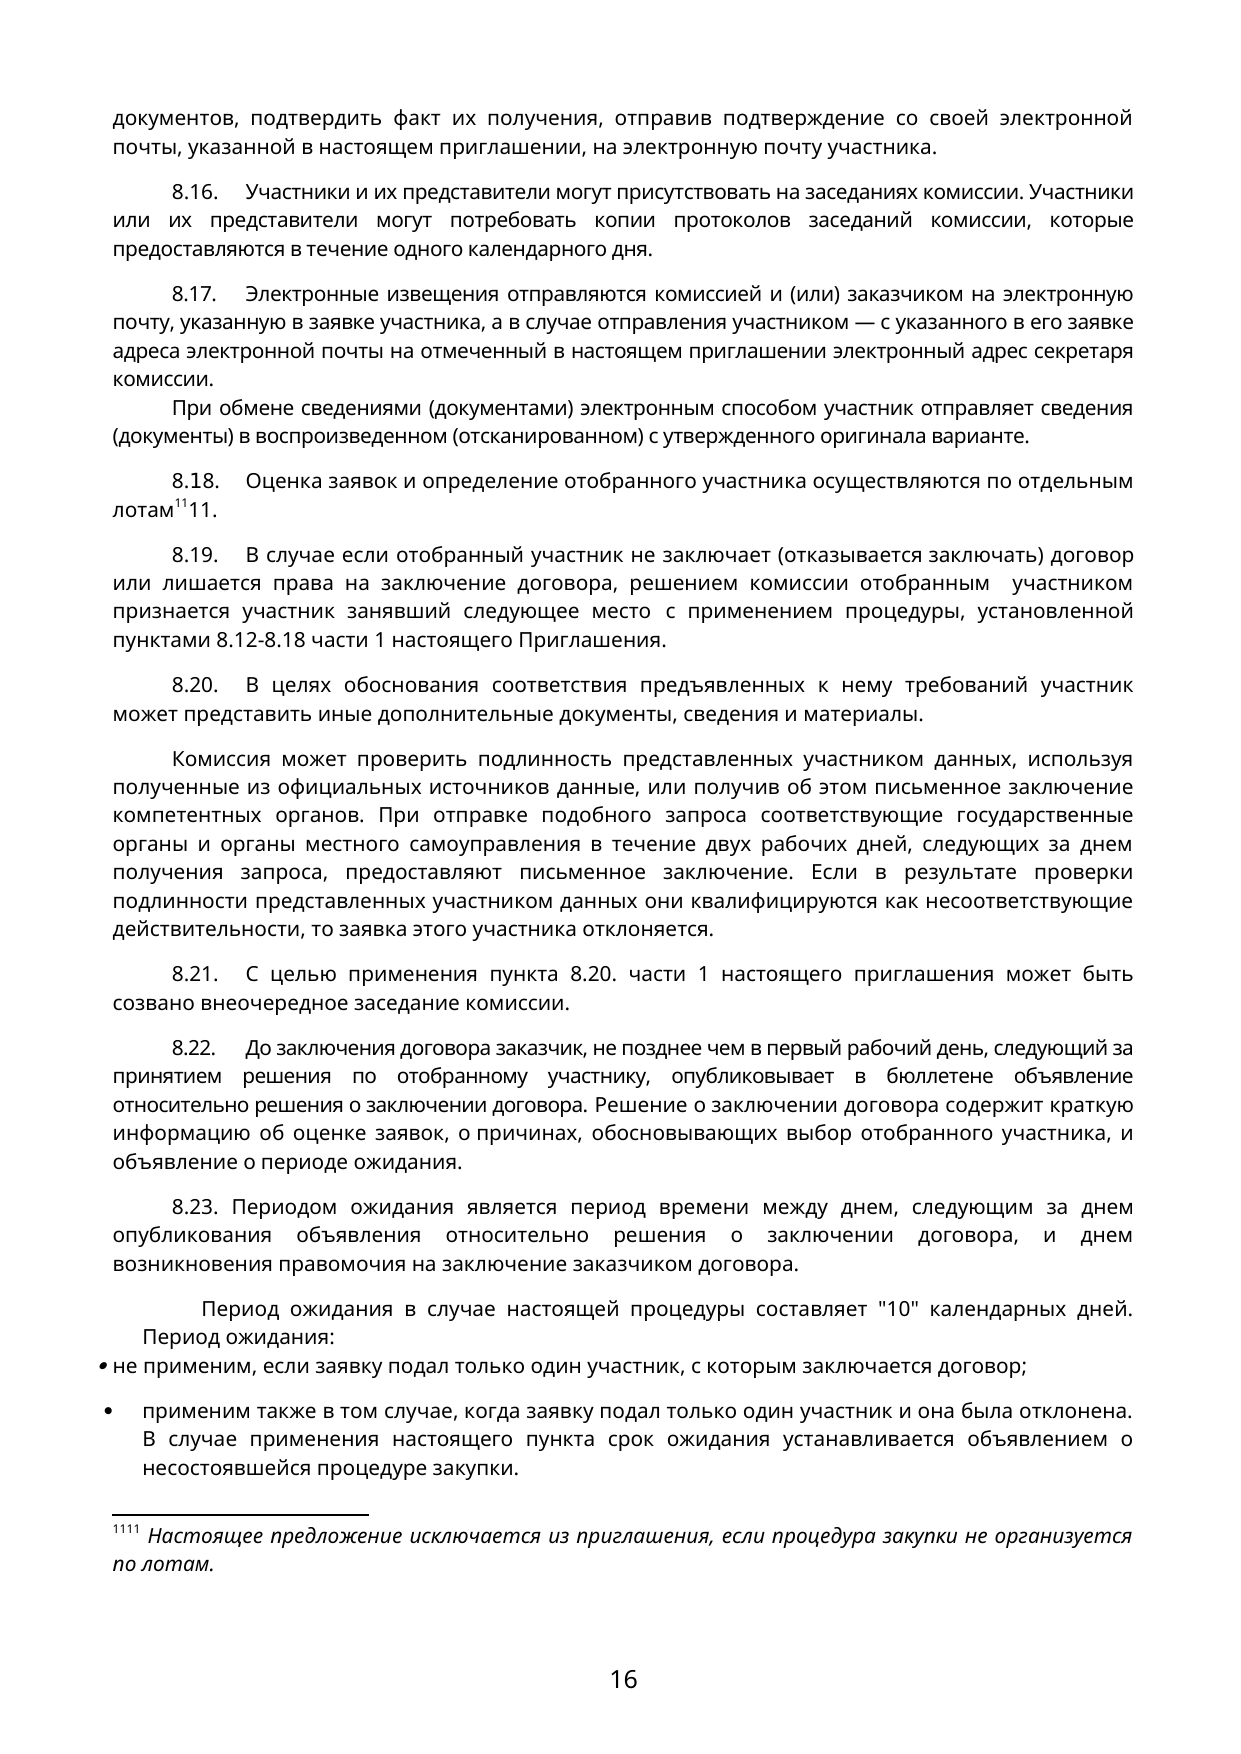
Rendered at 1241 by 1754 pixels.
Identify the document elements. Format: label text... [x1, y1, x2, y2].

text 8.19. В случае если отобранный участник не заключает (отказывается заключать) договор или лишается права на заключение договора, решением комиссии отобранным участником признается участник занявший следующее место с применением процедуры, установленной пунктами 8.12-8.18 части 1 настоящего Приглашения. [112, 540, 1134, 653]
text 8.17. Электронные извещения отправляются комиссией и (или) заказчиком на электронную почту, указанную в заявке участника, а в случае отправления участником — с указанного в его заявке адреса электронной почты на отмеченный в настоящем приглашении электронный адрес секретаря комиссии. [112, 279, 1134, 393]
text Период ожидания в случае настоящей процедуры составляет "10" календарных дней. Период ожидания: [142, 1294, 1134, 1351]
text 8.20. В целях обоснования соответствия предъявленных к нему требований участник может представить иные дополнительные документы, сведения и материалы. [112, 670, 1134, 727]
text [112, 103, 1134, 160]
text 8.22. До заключения договора заказчик, не позднее чем в первый рабочий день, следующий за принятием решения по отобранному участнику, опубликовывает в бюллетене объявление относительно решения о заключении договора. Решение о заключении договора содержит краткую информацию об оценке заявок, о причинах, обосновывающих выбор отобранного участника, и объявление о периоде ожидания. [112, 1033, 1134, 1175]
list применим также в том случае, когда заявку подал только один участник и она была отклонена. В случае применения настоящего пункта срок ожидания устанавливается объявлением о несостоявшейся процедуре закупки. [104, 1396, 1134, 1481]
text 8.23. Периодом ожидания является период времени между днем, следующим за днем опубликования объявления относительно решения о заключении договора, и днем возникновения правомочия на заключение заказчиком договора. [112, 1192, 1134, 1277]
text Комиссия может проверить подлинность представленных участником данных, используя полученные из официальных источников данные, или получив об этом письменное заключение компетентных органов. При отправке подобного запроса соответствующие государственные органы и органы местного самоуправления в течение двух рабочих дней, следующих за днем получения запроса, предоставляют письменное заключение. Если в результате проверки подлинности представленных участником данных они квалифицируются как несоответствующие действительности, то заявка этого участника отклоняется. [112, 744, 1134, 943]
text 8.16. Участники и их представители могут присутствовать на заседаниях комиссии. Участники или их представители могут потребовать копии протоколов заседаний комиссии, которые предоставляются в течение одного календарного дня. [112, 177, 1134, 262]
text 8.18. Оценка заявок и определение отобранного участника осуществляются по отдельным лотам11. [112, 466, 1134, 523]
text 8.21. С целью применения пункта 8.20. части 1 настоящего приглашения может быть созвано внеочередное заседание комиссии. [112, 959, 1134, 1016]
text При обмене сведениями (документами) электронным способом участник отправляет сведения (документы) в воспроизведенном (отсканированном) с утвержденного оригинала варианте. [112, 393, 1134, 449]
list не применим, если заявку подал только один участник, с которым заключается договор; [98, 1351, 1134, 1379]
